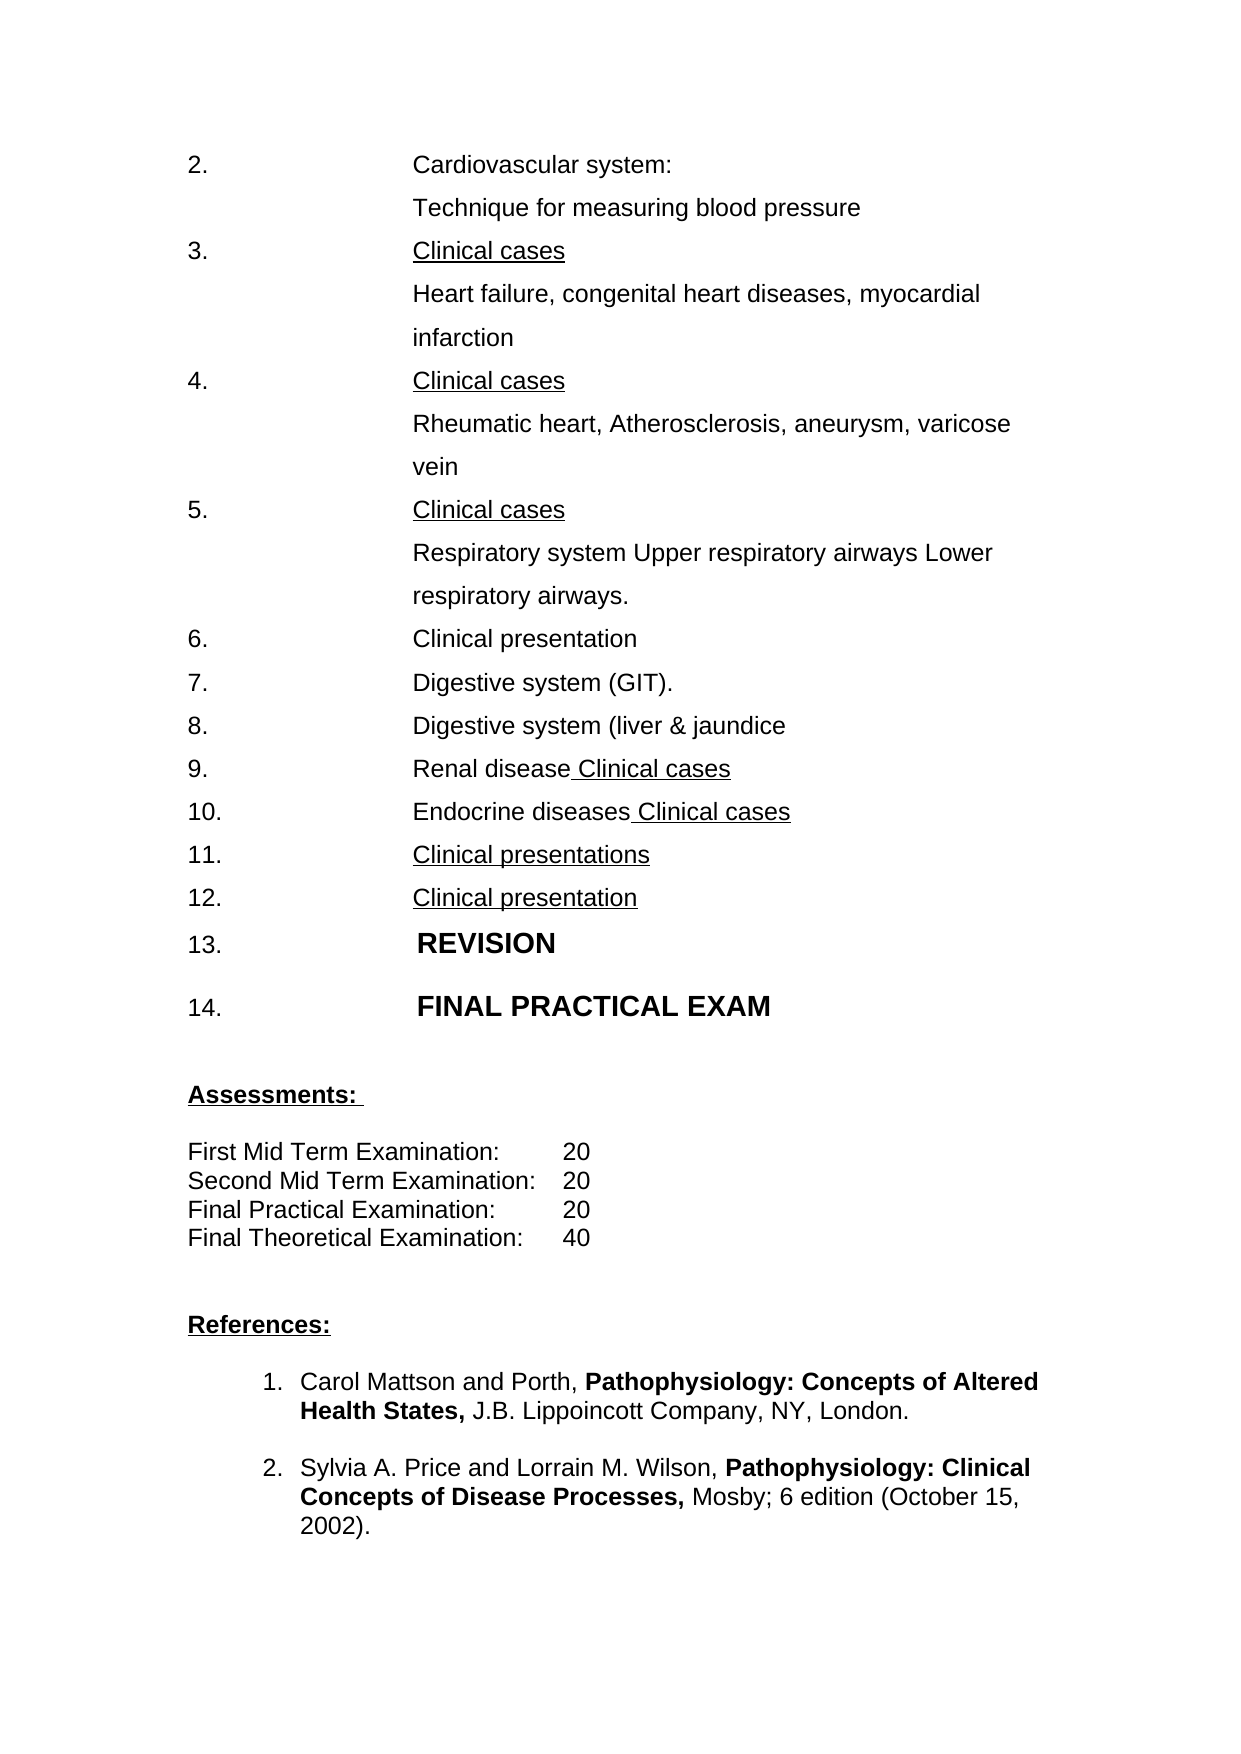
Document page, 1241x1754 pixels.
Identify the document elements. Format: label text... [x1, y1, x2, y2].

text Final Practical Examination: 20 [187, 1194, 1053, 1223]
text 11. Clinical presentations [187, 840, 1053, 869]
text 10. Endocrine diseases Clinical cases [187, 797, 1053, 826]
text 3. Clinical cases [187, 236, 1053, 265]
text 8. Digestive system (liver & jaundice [187, 711, 1053, 739]
text 5. Clinical cases [187, 495, 1053, 524]
text Heart failure, congenital heart diseases, myocardial infarction [412, 279, 1053, 351]
text 4. Clinical cases [187, 366, 1053, 394]
list Carol Mattson and Porth, Pathophysiology: Concepts of Altered Health States, J.B. Lippoincott Company, NY, . [262, 1367, 1053, 1424]
list Sylvia A. Price and Lorrain M. Wilson, Pathophysiology: Clinical Concepts of Disease Processes, Mosby; 6 edition (October 15, 2002). [262, 1453, 1053, 1539]
text Rheumatic heart, Atherosclerosis, aneurysm, varicose vein [412, 409, 1053, 481]
text 12. Clinical presentation [187, 883, 1053, 912]
text 7. Digestive system (GIT). [187, 667, 1053, 696]
text First Mid Term Examination: 20 [187, 1137, 1053, 1166]
text 2. Cardiovascular system: [187, 150, 1053, 179]
text 14. FINAL PRACTICAL EXAM [187, 988, 1053, 1022]
text Assessments: [187, 1079, 1053, 1108]
text 9. Renal disease Clinical cases [187, 754, 1053, 782]
text Technique for measuring blood pressure [337, 193, 1053, 222]
text 13. REVISION [187, 926, 1053, 960]
text 6. Clinical presentation [187, 624, 1053, 653]
text Second Mid Term Examination: 20 [187, 1166, 1053, 1194]
text References: [187, 1309, 1053, 1338]
text Final Theoretical Examination: 40 [187, 1223, 1053, 1252]
text Respiratory system Upper respiratory airways Lower respiratory airways. [412, 538, 1053, 610]
